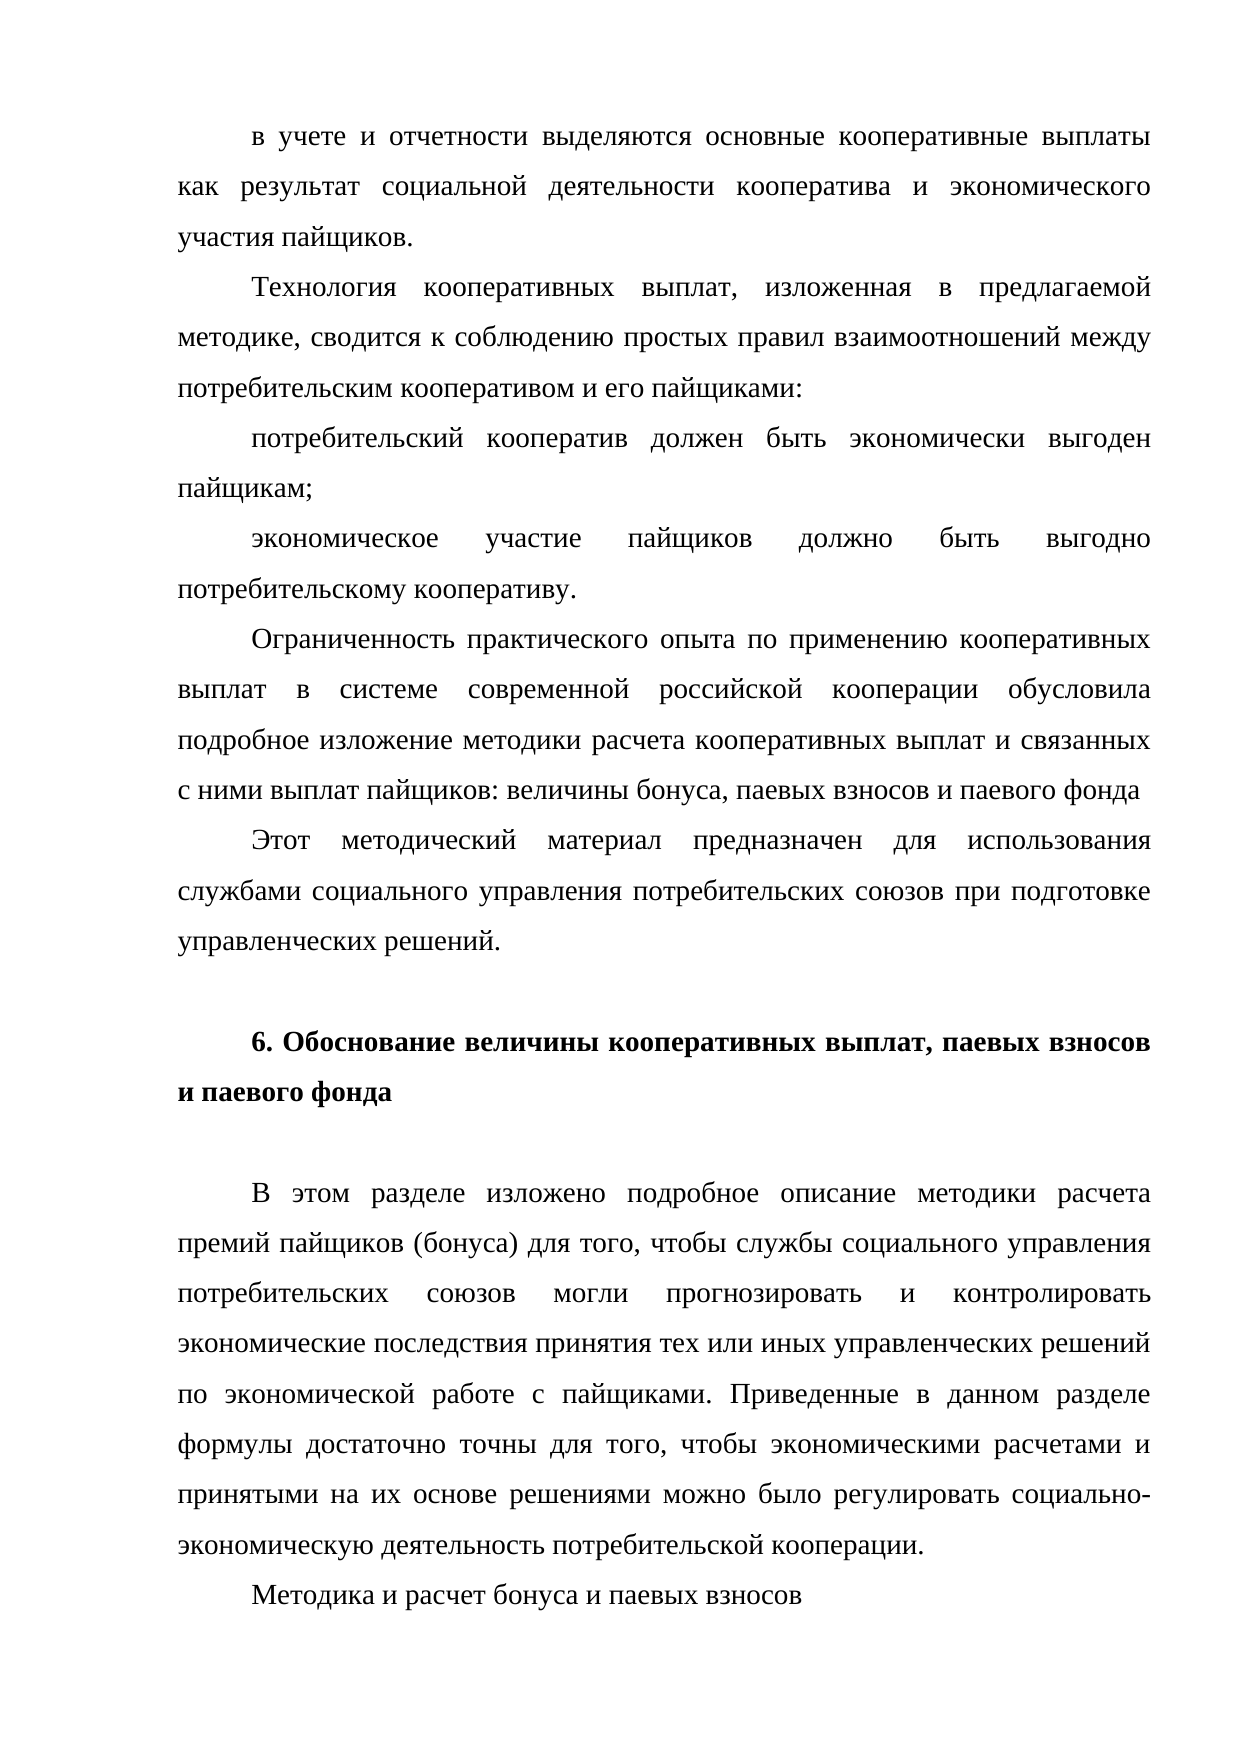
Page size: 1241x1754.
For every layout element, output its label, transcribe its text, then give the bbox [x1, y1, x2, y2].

text Методика и расчет бонуса и паевых взносов [177, 1577, 1152, 1611]
text Технология кооперативных выплат, изложенная в предлагаемой методике, сводится к соблюдению простых правил взаимоотношений между потребительским кооперативом и его пайщиками: [177, 269, 1152, 403]
text Ограниченность практического опыта по применению кооперативных выплат в системе современной российской кооперации обусловила подробное изложение методики расчета кооперативных выплат и связанных с ними выплат пайщиков: величины бонуса, паевых взносов и паевого фонда [177, 621, 1152, 806]
text экономическое участие пайщиков должно быть выгодно потребительскому кооперативу. [177, 521, 1152, 604]
text потребительский кооператив должен быть экономически выгоден пайщикам; [177, 420, 1152, 504]
text 6. Обоснование величины кооперативных выплат, паевых взносов и паевого фонда [177, 1024, 1152, 1108]
text В этом разделе изложено подробное описание методики расчета премий пайщиков (бонуса) для того, чтобы службы социального управления потребительских союзов могли прогнозировать и контролировать экономические последствия принятия тех или иных управленческих решений по экономической работе с пайщиками. Приведенные в данном разделе формулы достаточно точны для того, чтобы экономическими расчетами и принятыми на их основе решениями можно было регулировать социально-экономическую деятельность потребительской кооперации. [177, 1175, 1152, 1560]
text в учете и отчетности выделяются основные кооперативные выплаты как результат социальной деятельности кооператива и экономического участия пайщиков. [177, 118, 1152, 252]
text Этот методический материал предназначен для использования службами социального управления потребительских союзов при подготовке управленческих решений. [177, 822, 1152, 957]
